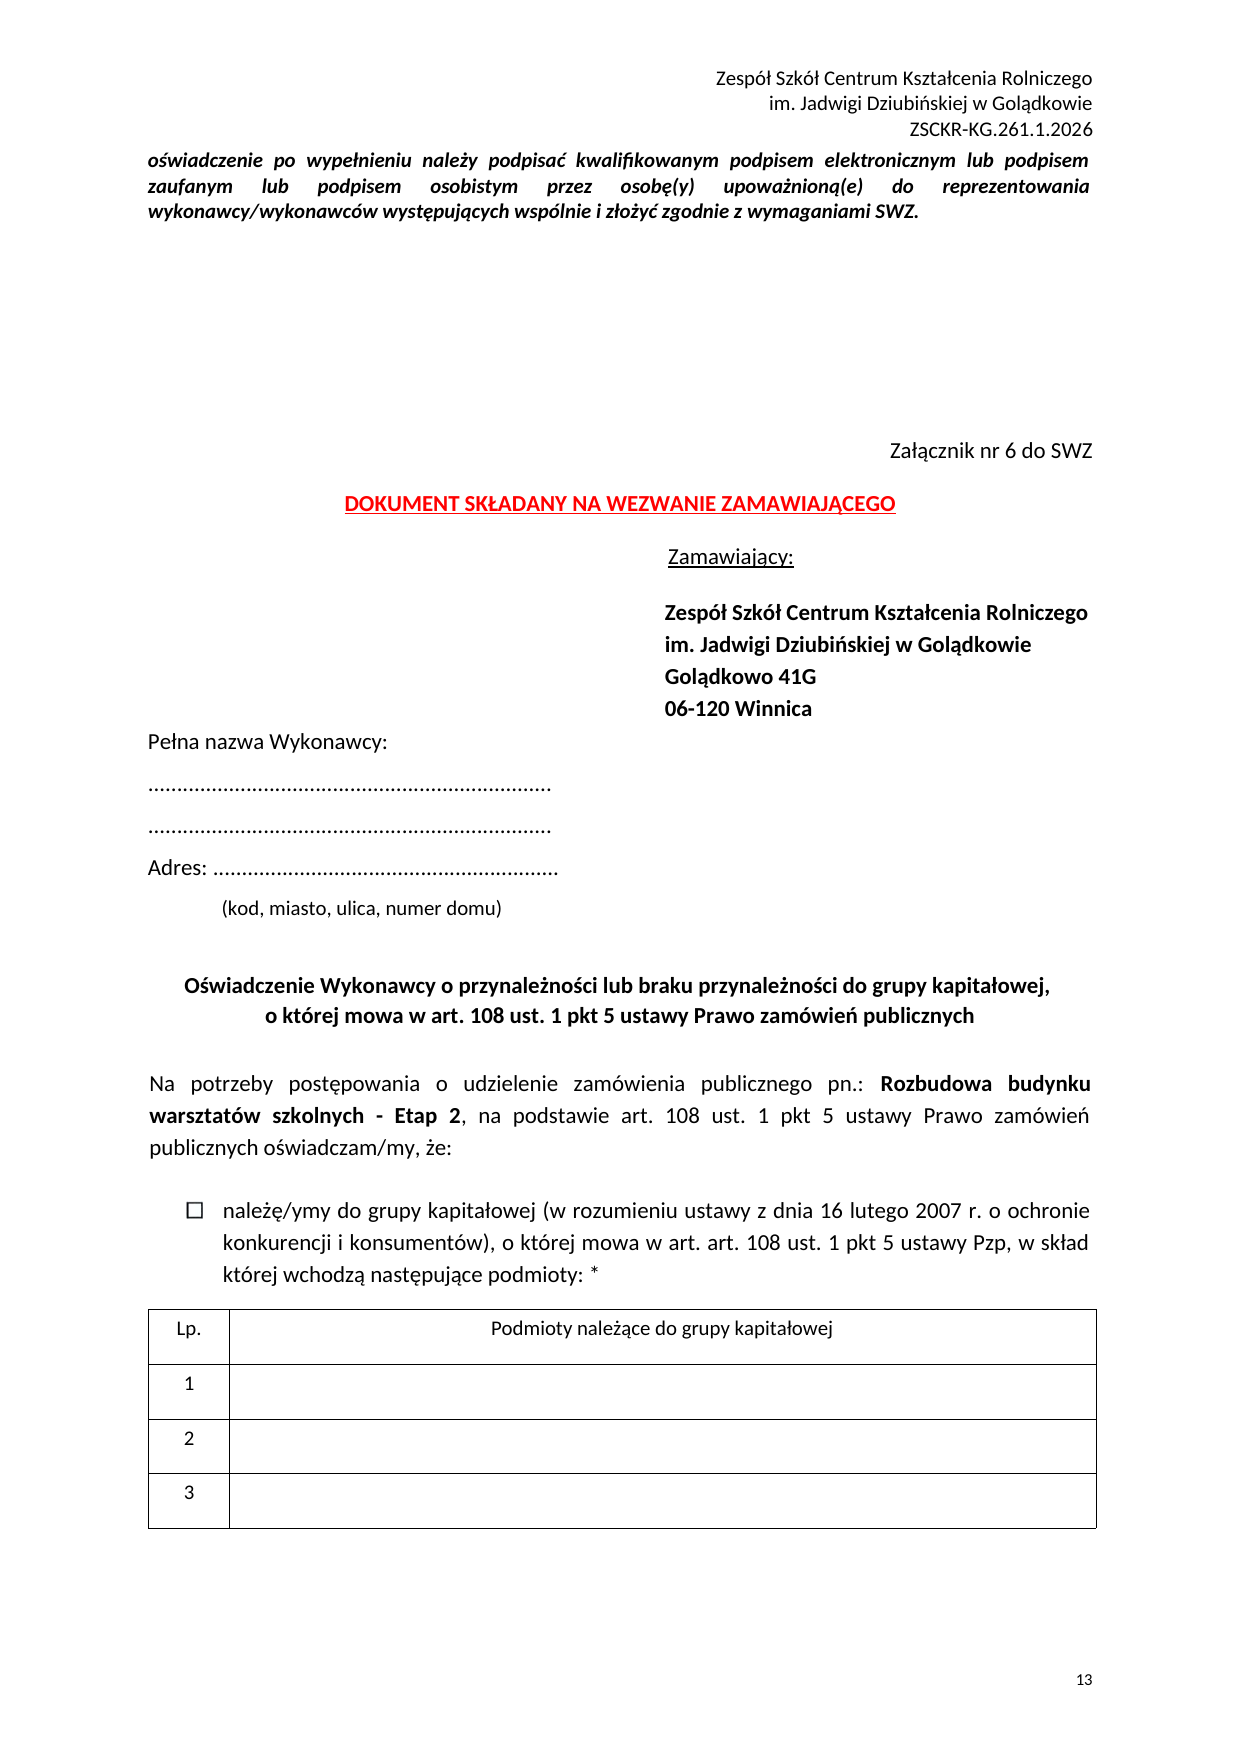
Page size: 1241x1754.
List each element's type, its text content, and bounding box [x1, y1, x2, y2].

table_cell 1 [149, 1365, 229, 1418]
table_cell [230, 1365, 1096, 1418]
text Pełna nazwa Wykonawcy: [148, 727, 1093, 755]
text DOKUMENT SKŁADANY NA WEZWANIE ZAMAWIAJĄCEGO [148, 489, 1093, 517]
text Na potrzeby postępowania o udzielenie zamówienia publicznego pn.: Rozbudowa budynku warsztatów szkolnych - Etap 2, na podstawie art. 108 ust. 1 pkt 5 ustawy Prawo zamówień publicznych oświadczam/my, że: [149, 1069, 1091, 1161]
table_cell 2 [149, 1420, 229, 1473]
text 06-120 Winnica [664, 694, 1093, 723]
list należę/ymy do grupy kapitałowej (w rozumieniu ustawy z dnia 16 lutego 2007 r. o ochronie konkurencji i konsumentów), o której mowa w art. art. 108 ust. 1 pkt 5 ustawy Pzp, w skład której wchodzą następujące podmioty: * [185, 1196, 1091, 1288]
table_header Lp. [149, 1310, 229, 1364]
table_cell [230, 1420, 1096, 1473]
text Zespół Szkół Centrum Kształcenia Rolniczego [664, 598, 1093, 626]
picture [186, 1201, 203, 1219]
text ...................................................................... [148, 811, 1093, 839]
text Oświadczenie Wykonawcy o przynależności lub braku przynależności do grupy kapitałowej, o której mowa w art. 108 ust. 1 pkt 5 ustawy Prawo zamówień publicznych [148, 971, 1093, 1030]
text (kod, miasto, ulica, numer domu) [148, 895, 1093, 920]
table_cell 3 [149, 1474, 229, 1528]
text Golądkowo 41G [664, 662, 1093, 690]
text Załącznik nr 6 do SWZ [148, 436, 1093, 464]
table_cell [230, 1474, 1096, 1528]
text oświadczenie po wypełnieniu należy podpisać kwalifikowanym podpisem elektronicznym lub podpisem zaufanym lub podpisem osobistym przez osobę(y) upoważnioną(e) do reprezentowania wykonawcy/wykonawców występujących wspólnie i złożyć zgodnie z wymaganiami SWZ. [148, 148, 1093, 224]
text im. Jadwigi Dziubińskiej w Golądkowie [664, 630, 1093, 658]
table_header Podmioty należące do grupy kapitałowej [230, 1310, 1096, 1364]
text Adres: ............................................................ [148, 853, 1093, 881]
text ...................................................................... [148, 769, 1093, 797]
text Zamawiający: [295, 542, 1093, 570]
